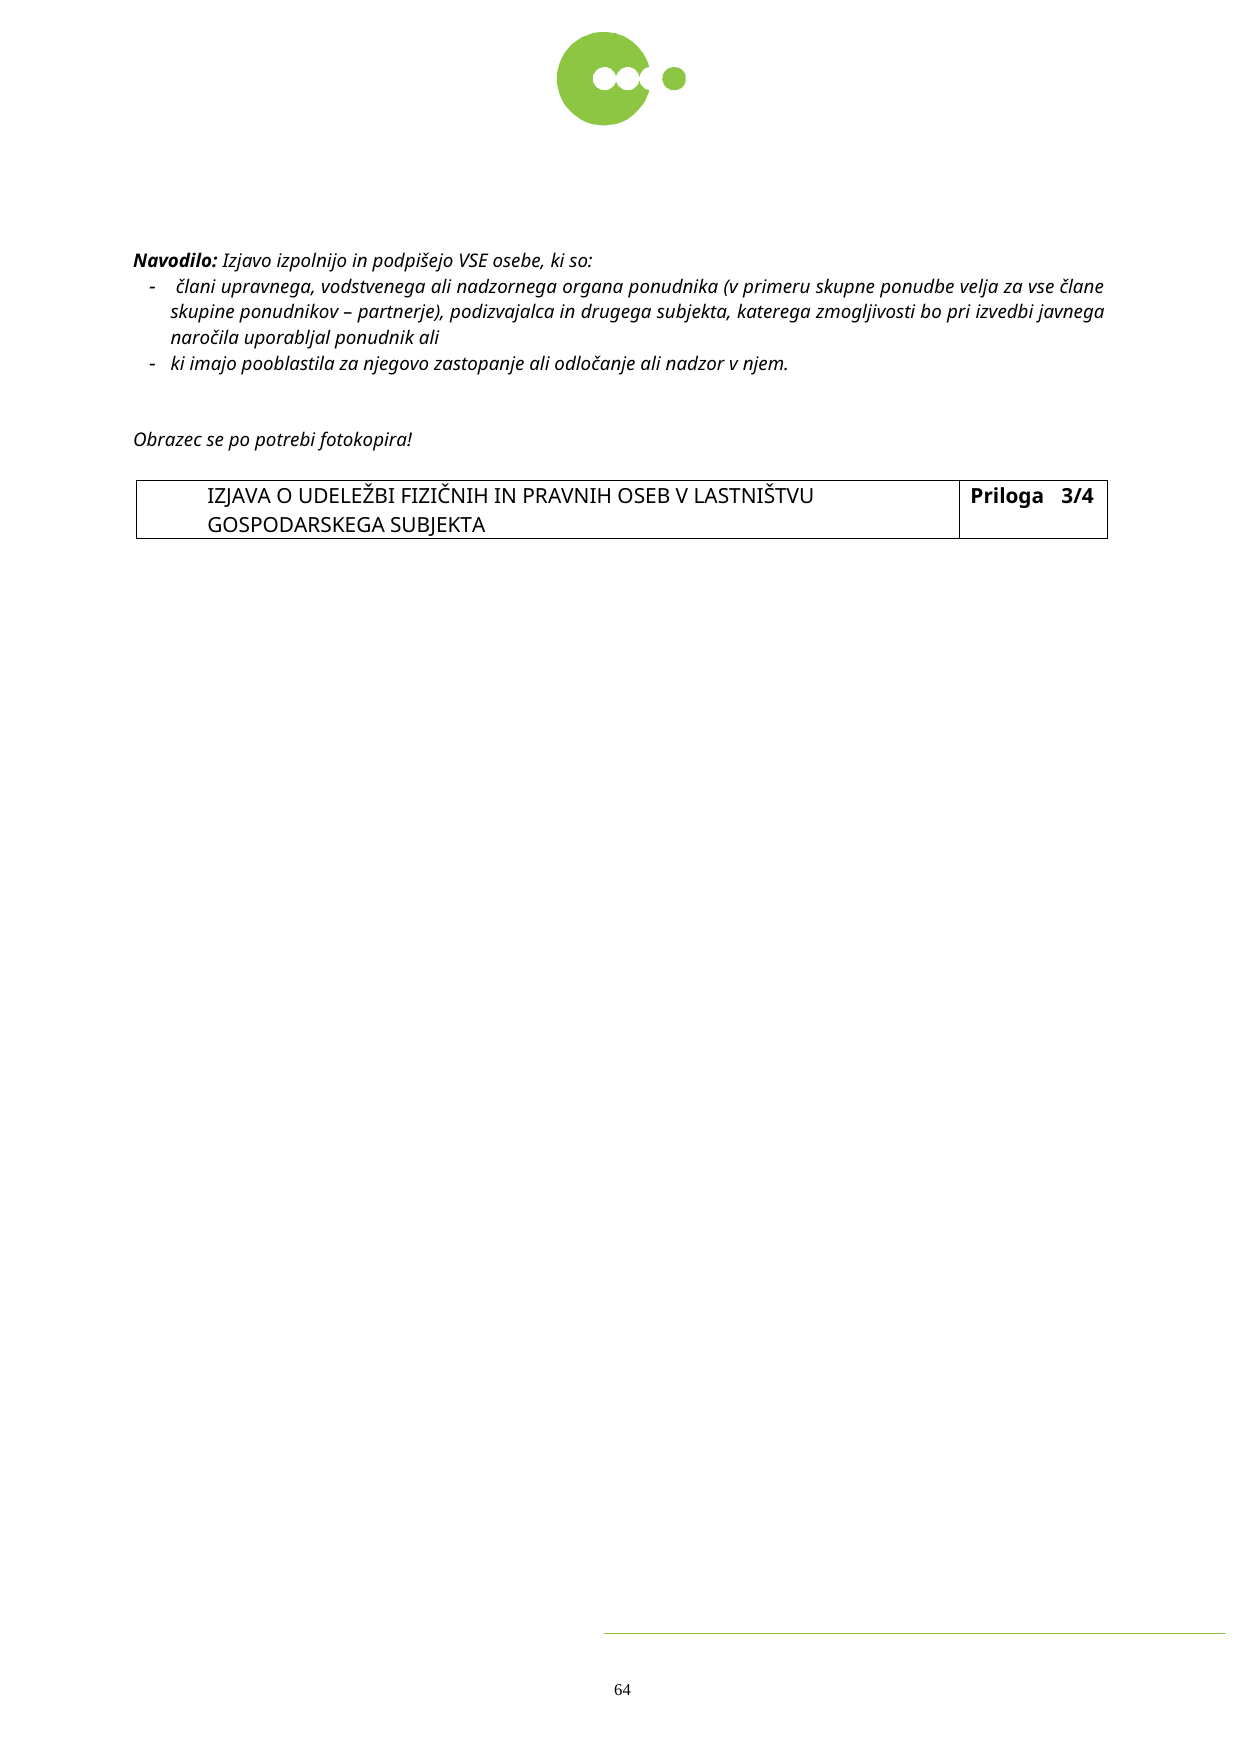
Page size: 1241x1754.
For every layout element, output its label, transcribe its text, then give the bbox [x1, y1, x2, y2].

table_header 3/4 [1049, 481, 1107, 538]
list ki imajo pooblastila za njegovo zastopanje ali odločanje ali nadzor v njem. [148, 350, 1107, 375]
text Navodilo: Izjavo izpolnijo in podpišejo VSE osebe, ki so: [133, 248, 1107, 273]
list člani upravnega, vodstvenega ali nadzornega organa ponudnika (v primeru skupne ponudbe velja za vse člane skupine ponudnikov – partnerje), podizvajalca in drugega subjekta, katerega zmogljivosti bo pri izvedbi javnega naročila uporabljal ponudnik ali [148, 273, 1107, 350]
text Obrazec se po potrebi fotokopira! [133, 426, 1107, 452]
table_header Priloga [960, 481, 1048, 538]
table_header [137, 481, 200, 538]
table_header IZJAVA O UDELEŽBI FIZIČNIH IN PRAVNIH OSEB V LASTNIŠTVU GOSPODARSKEGA SUBJEKTA [200, 481, 959, 538]
